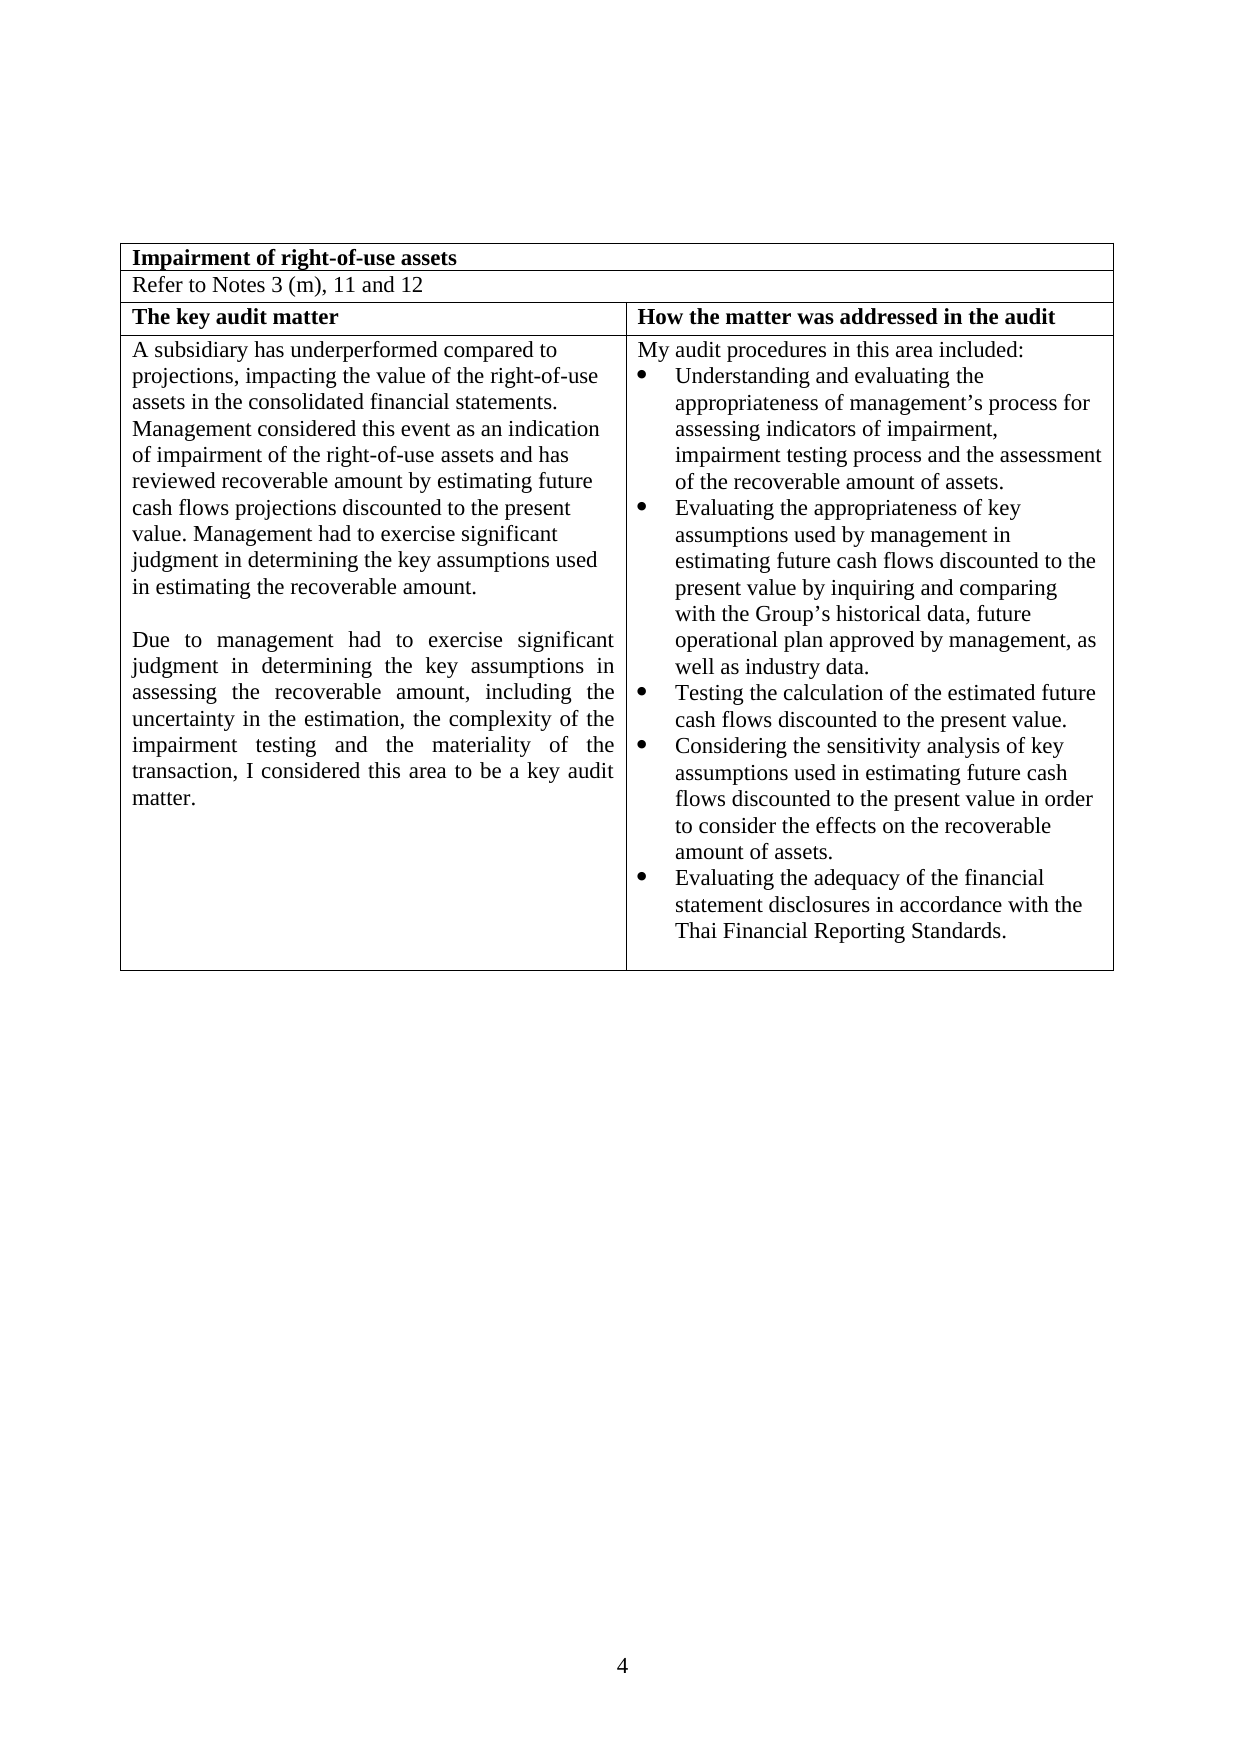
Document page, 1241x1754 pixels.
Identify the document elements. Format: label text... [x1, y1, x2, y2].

table_cell Refer to Notes 3 (m), 11 and 12 [121, 271, 1113, 302]
table_cell The key audit matter [121, 303, 626, 335]
table_header Impairment of right-of-use assets [121, 244, 1113, 270]
table_cell How the matter was addressed in the audit [627, 303, 1113, 335]
table_cell A subsidiary has underperformed compared to projections, impacting the value of the right-of-use assets in the consolidated financial statements. Management considered this event as an indication of impairment of the right-of-use assets and has reviewed recoverable amount by estimating future cash flows projections discounted to the present value. Management had to exercise significant judgment in determining the key assumptions used in estimating the recoverable amount. Due to management had to exercise significant judgment in determining the key assumptions in assessing the recoverable amount, including the uncertainty in the estimation, the complexity of the impairment testing and the materiality of the transaction, I considered this area to be a key audit matter. [121, 336, 626, 970]
table_cell My audit procedures in this area included: Understanding and evaluating the appropriateness of management’s process for assessing indicators of impairment, impairment testing process and the assessment of the recoverable amount of assets. Evaluating the appropriateness of key assumptions used by management in estimating future cash flows discounted to the present value by inquiring and comparing with the Group’s historical data, future operational plan approved by management, as well as industry data. Testing the calculation of the estimated future cash flows discounted to the present value. Considering the sensitivity analysis of key assumptions used in estimating future cash flows discounted to the present value in order to consider the effects on the recoverable amount of assets. Evaluating the adequacy of the financial statement disclosures in accordance with the Thai Financial Reporting Standards. [627, 336, 1113, 970]
